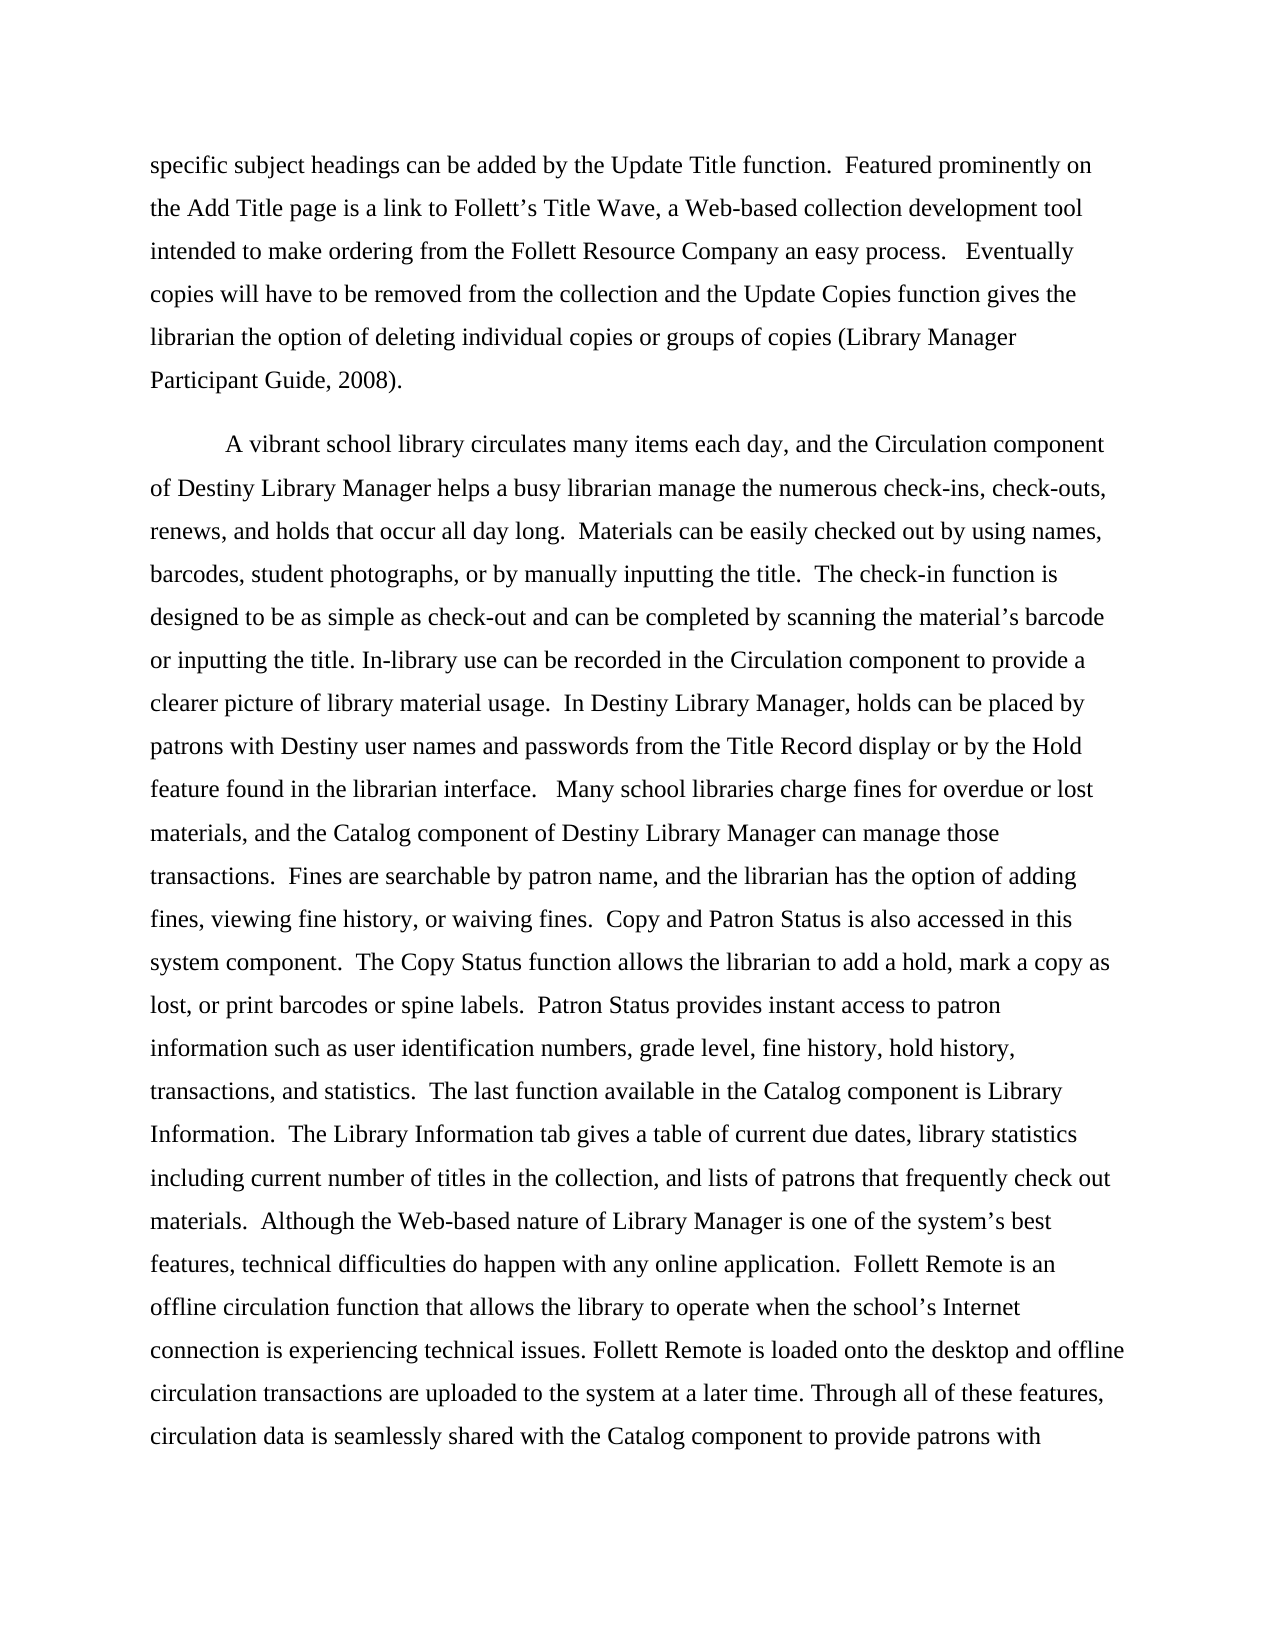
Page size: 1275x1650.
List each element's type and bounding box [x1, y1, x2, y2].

text [150, 429, 1125, 1450]
text [150, 150, 1125, 394]
